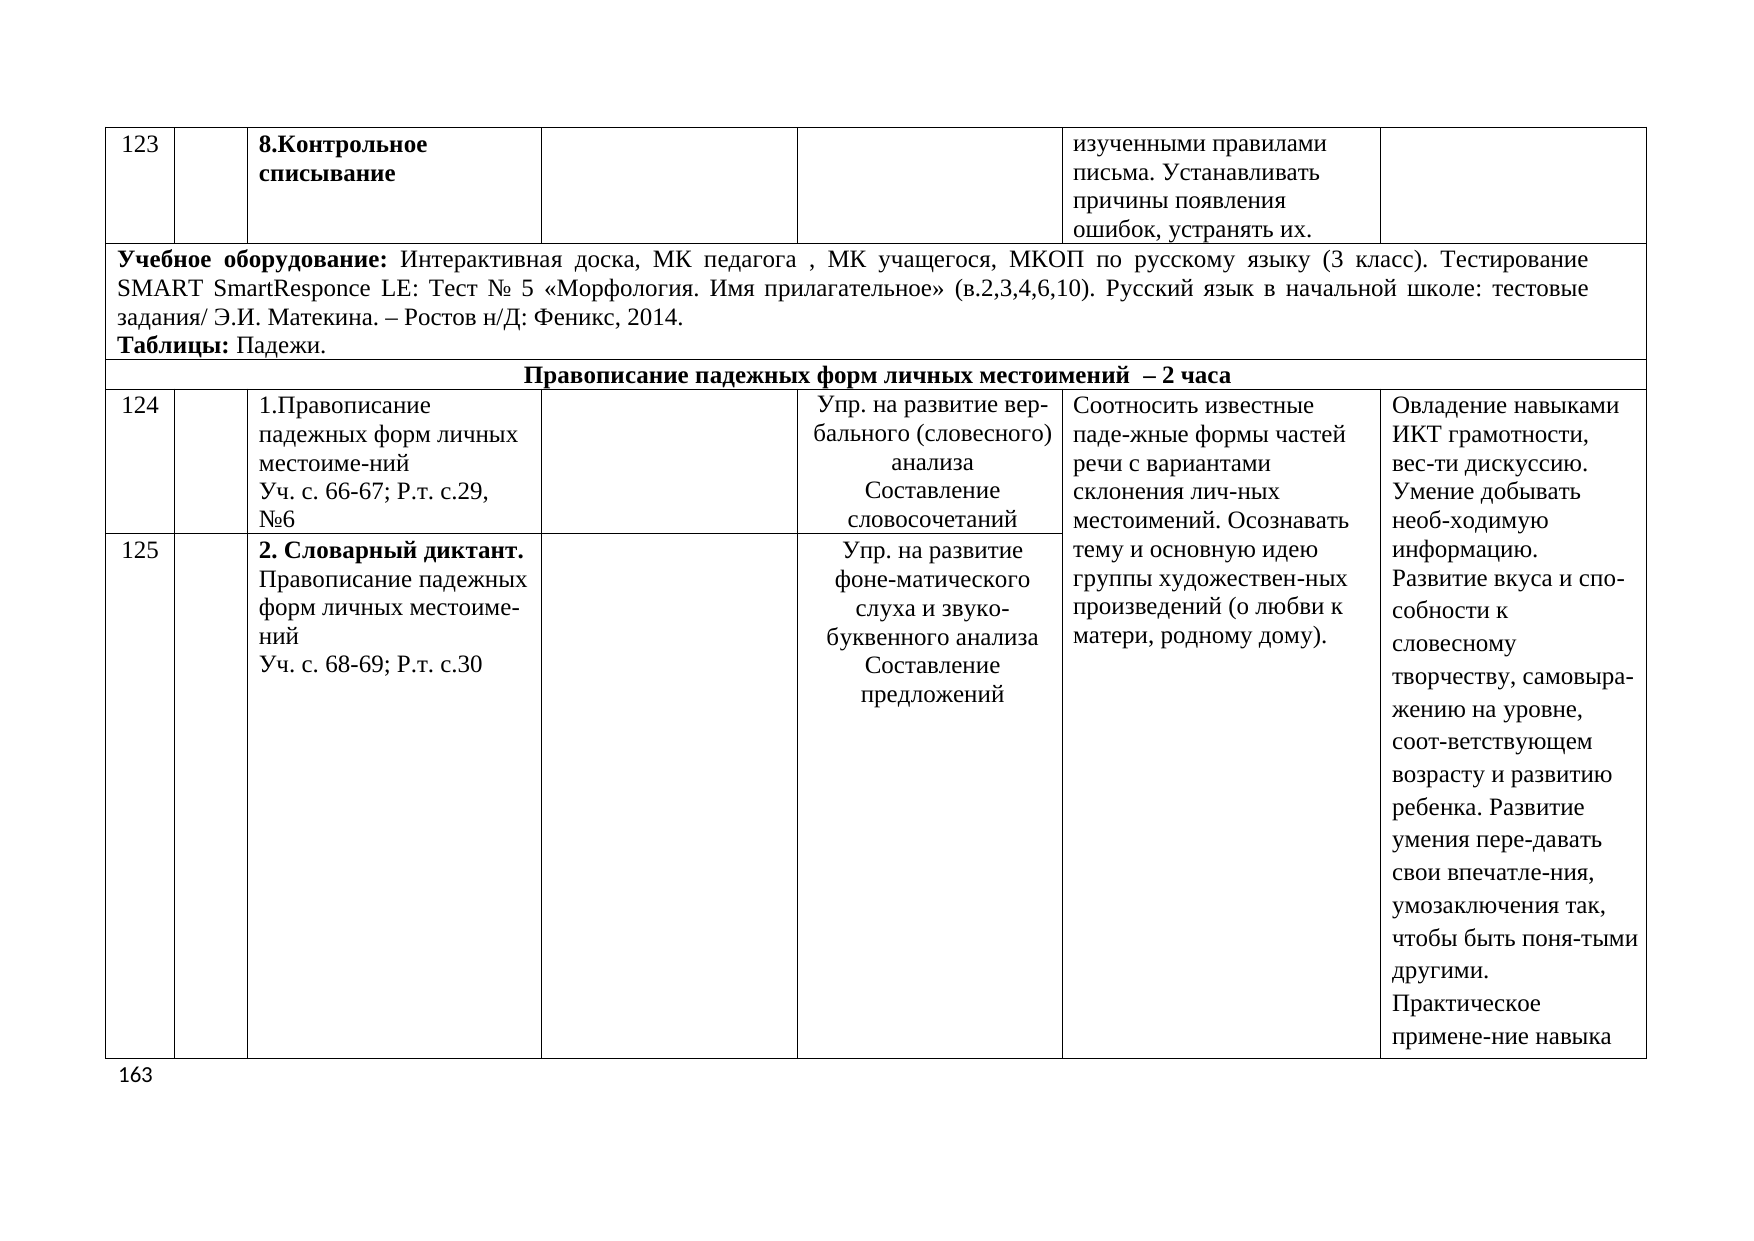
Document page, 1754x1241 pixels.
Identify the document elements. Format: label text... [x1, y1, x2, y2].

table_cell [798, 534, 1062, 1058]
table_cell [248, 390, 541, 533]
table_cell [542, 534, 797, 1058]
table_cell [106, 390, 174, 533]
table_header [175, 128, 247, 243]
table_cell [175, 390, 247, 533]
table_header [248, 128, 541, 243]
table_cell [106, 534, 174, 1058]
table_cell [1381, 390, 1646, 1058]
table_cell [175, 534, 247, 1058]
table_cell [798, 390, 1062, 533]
text 163 [118, 1060, 1667, 1088]
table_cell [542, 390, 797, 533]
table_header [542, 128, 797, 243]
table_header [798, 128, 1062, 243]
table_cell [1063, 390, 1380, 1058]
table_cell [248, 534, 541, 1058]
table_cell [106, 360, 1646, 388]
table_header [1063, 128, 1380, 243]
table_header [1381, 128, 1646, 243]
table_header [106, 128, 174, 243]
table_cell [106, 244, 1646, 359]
